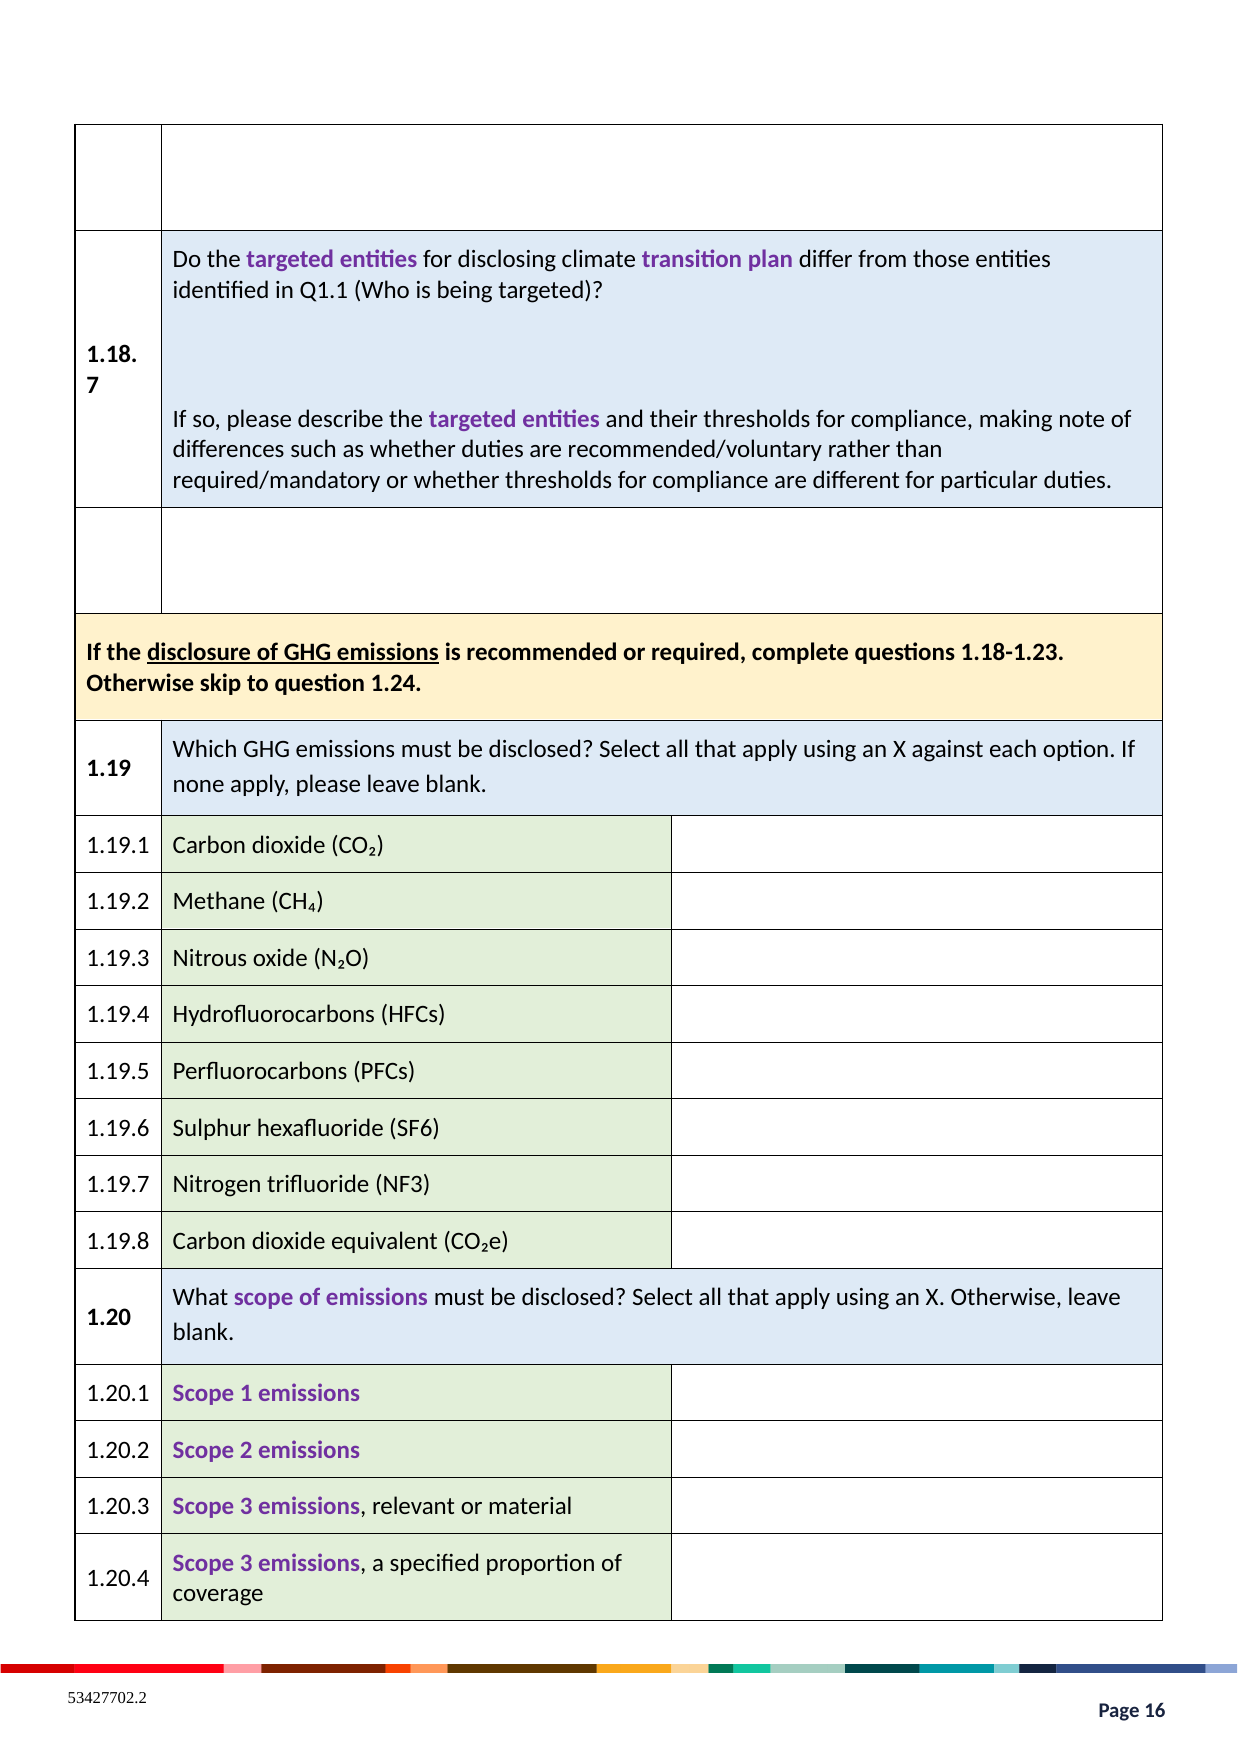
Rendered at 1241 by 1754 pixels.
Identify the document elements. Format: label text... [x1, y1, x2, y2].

table_cell [672, 986, 1162, 1042]
table_cell 1.19.5 [76, 1043, 161, 1098]
table_cell 1.20.1 [76, 1365, 161, 1420]
table_cell 1.20.2 [76, 1421, 161, 1477]
table_cell Perfluorocarbons (PFCs) [162, 1043, 671, 1098]
table_cell [76, 508, 161, 613]
table_cell Carbon dioxide (CO₂) [162, 816, 671, 872]
table_cell Scope 3 emissions, a specified proportion of coverage [162, 1534, 671, 1620]
table_cell 1.19.8 [76, 1212, 161, 1268]
table_cell 1.19 [76, 721, 161, 815]
table_cell 1.19.1 [76, 816, 161, 872]
table_cell [162, 508, 1162, 613]
table_cell 1.18.7 [76, 231, 161, 507]
table_cell [672, 1478, 1162, 1533]
table_cell [672, 873, 1162, 928]
table_cell 1.20.4 [76, 1534, 161, 1620]
table_cell Methane (CH₄) [162, 873, 671, 928]
table_cell What scope of emissions must be disclosed? Select all that apply using an X. Otherwise, leave blank. [162, 1269, 1162, 1364]
table_cell [672, 1421, 1162, 1477]
table_cell Scope 2 emissions [162, 1421, 671, 1477]
table_cell 1.20.3 [76, 1478, 161, 1533]
table_cell [672, 1365, 1162, 1420]
table_cell Nitrogen trifluoride (NF3) [162, 1156, 671, 1211]
table_cell Nitrous oxide (N₂O) [162, 930, 671, 985]
table_cell [76, 125, 161, 230]
table_cell Carbon dioxide equivalent (CO₂e) [162, 1212, 671, 1268]
table_cell 1.19.2 [76, 873, 161, 928]
table_cell Do the targeted entities for disclosing climate transition plan differ from those entities identified in Q1.1 (Who is being targeted)? If so, please describe the targeted entities and their thresholds for compliance, making note of differences such as whether duties are recommended/voluntary rather than required/mandatory or whether thresholds for compliance are different for particular duties. [162, 231, 1162, 507]
table_cell Which GHG emissions must be disclosed? Select all that apply using an X against each option. If none apply, please leave blank. [162, 721, 1162, 815]
table_cell Sulphur hexafluoride (SF6) [162, 1099, 671, 1155]
table_cell [672, 1043, 1162, 1098]
table_cell If the disclosure of GHG emissions is recommended or required, complete questions 1.18-1.23. Otherwise skip to question 1.24. [76, 614, 1162, 719]
table_cell 1.19.7 [76, 1156, 161, 1211]
table_cell [672, 1099, 1162, 1155]
table_cell [672, 816, 1162, 872]
picture [0, 1664, 1236, 1673]
table_cell [672, 1534, 1162, 1620]
table_cell 1.19.3 [76, 930, 161, 985]
table_cell [672, 930, 1162, 985]
table_cell [672, 1156, 1162, 1211]
table_cell [672, 1212, 1162, 1268]
table_cell Scope 3 emissions, relevant or material [162, 1478, 671, 1533]
table_cell Hydrofluorocarbons (HFCs) [162, 986, 671, 1042]
table_cell 1.20 [76, 1269, 161, 1364]
table_cell 1.19.6 [76, 1099, 161, 1155]
table_cell 1.19.4 [76, 986, 161, 1042]
table_cell Scope 1 emissions [162, 1365, 671, 1420]
table_cell [162, 125, 1162, 230]
